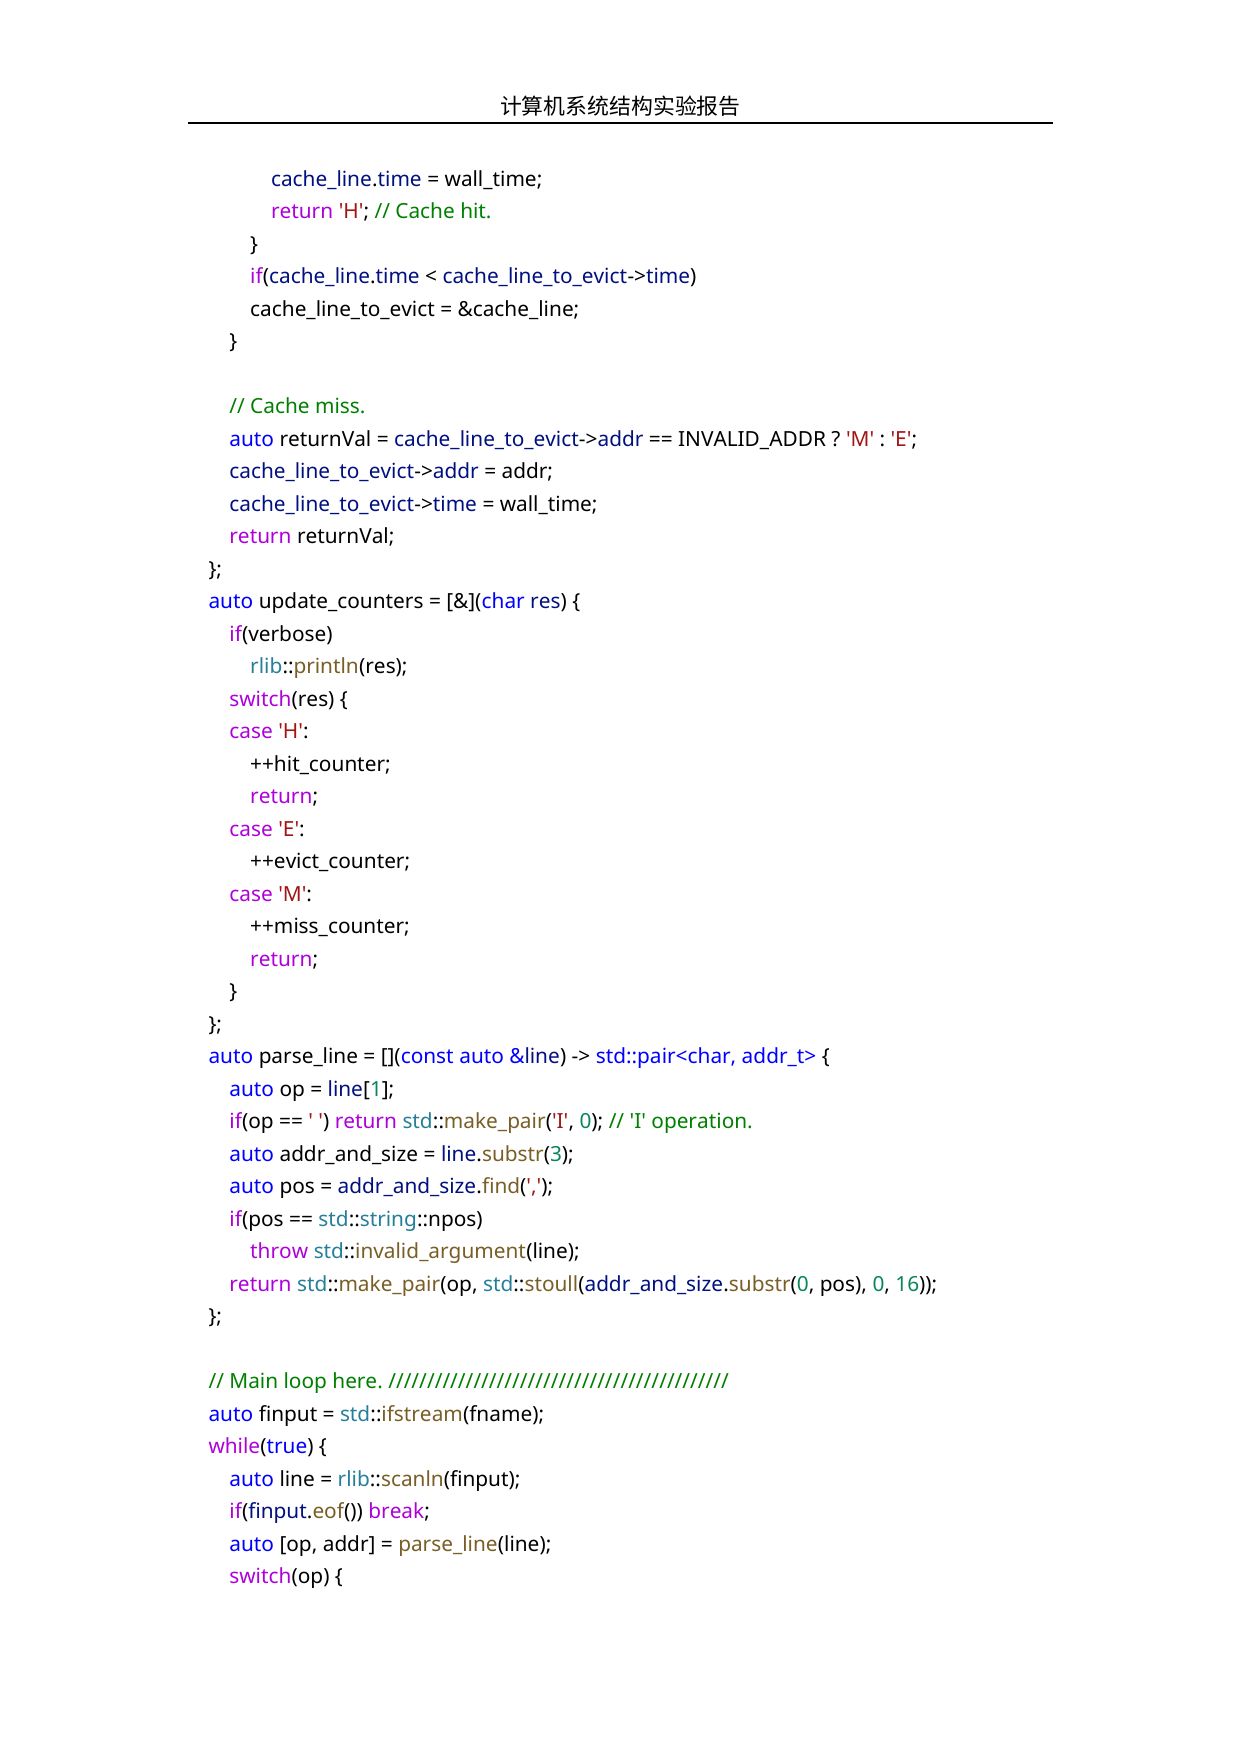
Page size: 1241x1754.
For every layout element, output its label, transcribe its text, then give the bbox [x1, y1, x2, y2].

text auto update_counters = [&](char res) { [187, 584, 1053, 617]
text } [187, 227, 1053, 259]
text auto op = line[1]; [187, 1072, 1053, 1104]
text return std::make_pair(op, std::stoull(addr_and_size.substr(0, pos), 0, 16)); [187, 1267, 1053, 1299]
text // Cache miss. [187, 389, 1053, 422]
text throw std::invalid_argument(line); [187, 1234, 1053, 1267]
text cache_line_to_evict = &cache_line; [187, 292, 1053, 324]
text case 'M': [187, 877, 1053, 909]
text // Main loop here. //////////////////////////////////////////// [187, 1364, 1053, 1397]
text return 'H'; // Cache hit. [187, 194, 1053, 227]
text ++hit_counter; [187, 747, 1053, 779]
text auto finput = std::ifstream(fname); [187, 1397, 1053, 1429]
text cache_line_to_evict->addr = addr; [187, 454, 1053, 487]
text if(op == ' ') return std::make_pair('I', 0); // 'I' operation. [187, 1104, 1053, 1137]
text auto [op, addr] = parse_line(line); [187, 1527, 1053, 1559]
text }; [187, 552, 1053, 584]
text auto addr_and_size = line.substr(3); [187, 1137, 1053, 1169]
text if(finput.eof()) break; [187, 1494, 1053, 1527]
text return; [187, 942, 1053, 974]
text ++miss_counter; [187, 909, 1053, 942]
text case 'H': [187, 714, 1053, 747]
text return returnVal; [187, 519, 1053, 552]
text switch(res) { [187, 682, 1053, 714]
text }; [187, 1007, 1053, 1039]
text auto pos = addr_and_size.find(','); [187, 1169, 1053, 1202]
text if(cache_line.time < cache_line_to_evict->time) [187, 259, 1053, 292]
text } [187, 974, 1053, 1007]
text } [187, 324, 1053, 357]
text auto parse_line = [](const auto &line) -> std::pair<char, addr_t> { [187, 1039, 1053, 1072]
text ++evict_counter; [187, 844, 1053, 877]
text }; [187, 1299, 1053, 1332]
text cache_line_to_evict->time = wall_time; [187, 487, 1053, 519]
text while(true) { [187, 1429, 1053, 1462]
text if(verbose) [187, 617, 1053, 649]
text rlib::println(res); [187, 649, 1053, 682]
text case 'E': [187, 812, 1053, 844]
text switch(op) { [187, 1559, 1053, 1592]
text cache_line.time = wall_time; [187, 162, 1053, 194]
text auto line = rlib::scanln(finput); [187, 1462, 1053, 1494]
text return; [187, 779, 1053, 812]
text auto returnVal = cache_line_to_evict->addr == INVALID_ADDR ? 'M' : 'E'; [187, 422, 1053, 454]
text if(pos == std::string::npos) [187, 1202, 1053, 1234]
